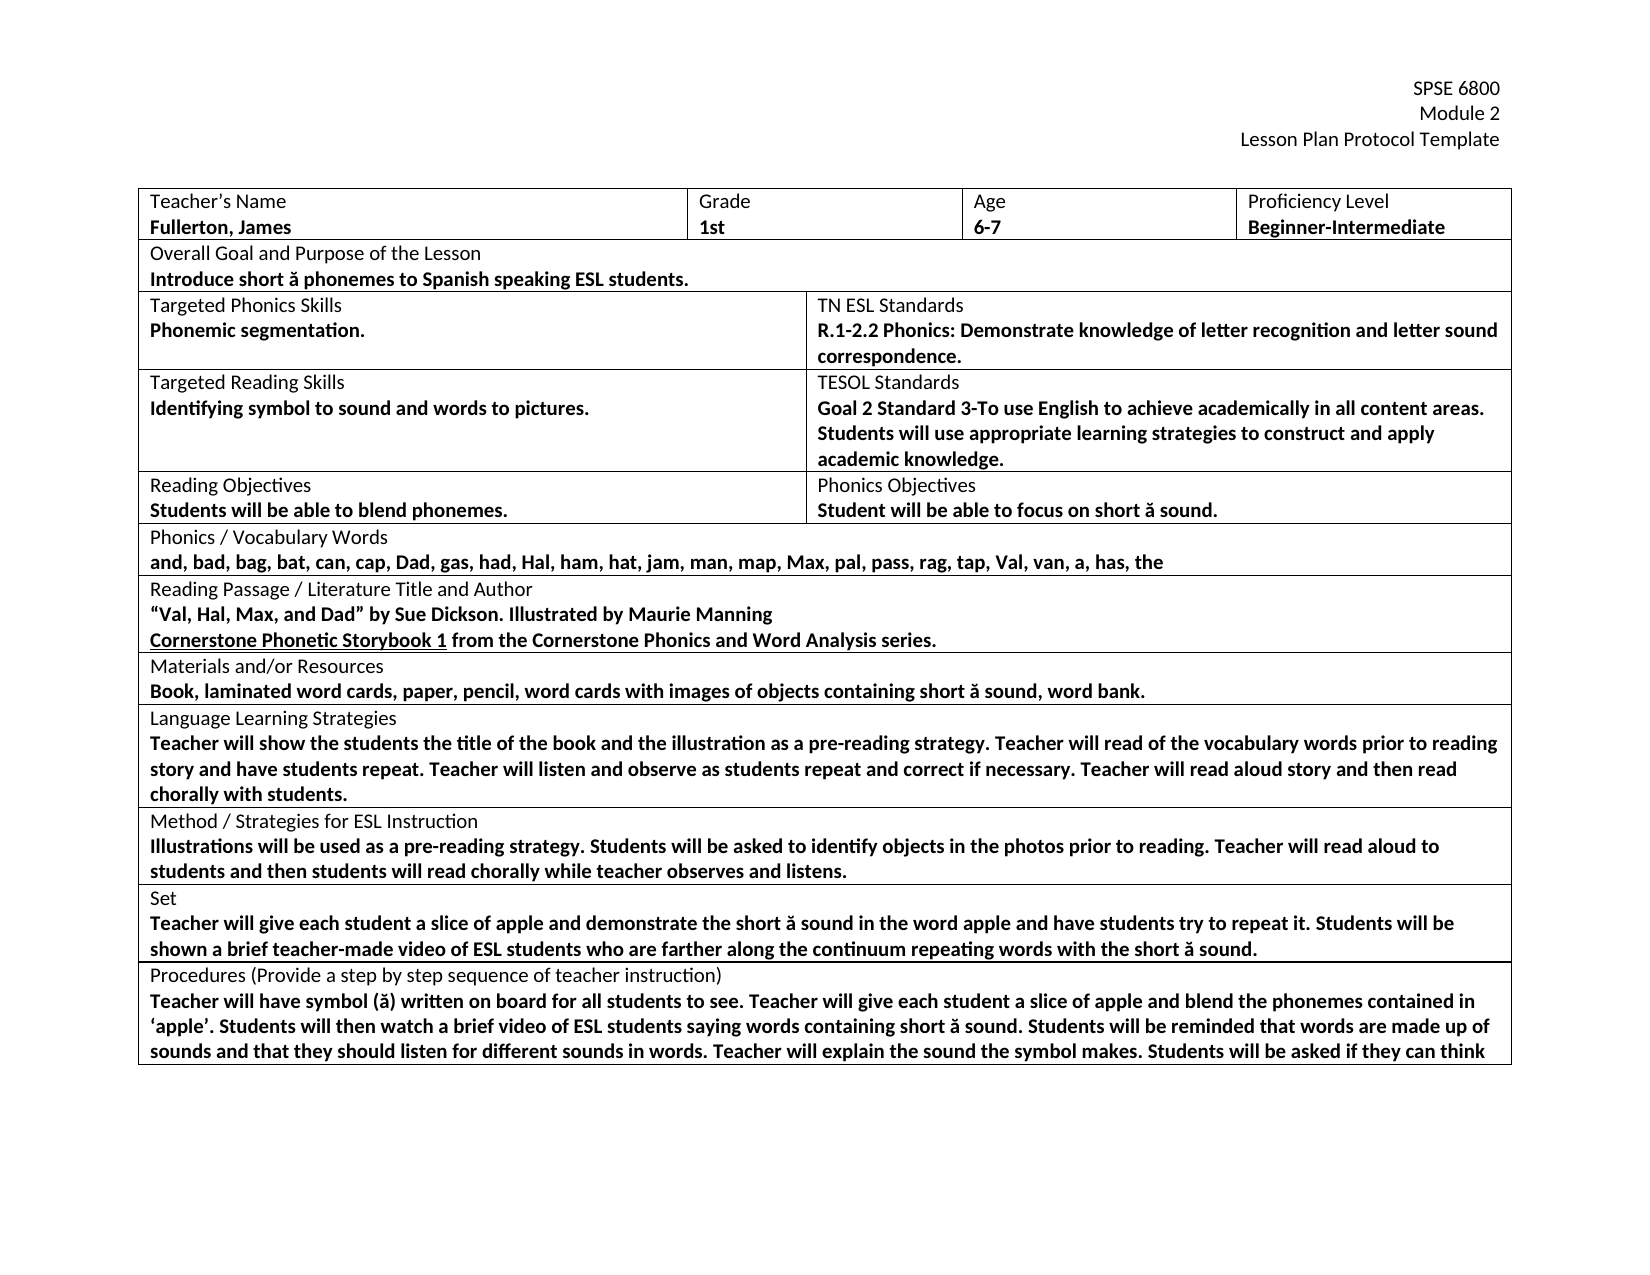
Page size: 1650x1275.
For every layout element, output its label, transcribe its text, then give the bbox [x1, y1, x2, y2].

table_header Teacher’s Name Fullerton, James [139, 189, 687, 239]
table_cell Set Teacher will give each student a slice of apple and demonstrate the short ă sound in the word apple and have students try to repeat it. Students will be shown a brief teacher-made video of ESL students who are farther along the continuum repeating words with the short ă sound. [139, 885, 1511, 961]
table_cell Language Learning Strategies Teacher will show the students the title of the book and the illustration as a pre-reading strategy. Teacher will read of the vocabulary words prior to reading story and have students repeat. Teacher will listen and observe as students repeat and correct if necessary. Teacher will read aloud story and then read chorally with students. [139, 705, 1511, 807]
table_cell Reading Objectives Students will be able to blend phonemes. [139, 472, 806, 523]
table_header Proficiency Level Beginner-Intermediate [1237, 189, 1511, 239]
table_cell Phonics / Vocabulary Words and, bad, bag, bat, can, cap, Dad, gas, had, Hal, ham, hat, jam, man, map, Max, pal, pass, rag, tap, Val, van, a, has, the [139, 524, 1511, 575]
table_header Grade 1st [688, 189, 962, 239]
table_cell Phonics Objectives Student will be able to focus on short ă sound. [807, 472, 1511, 523]
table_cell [139, 963, 1511, 1064]
table_cell Targeted Phonics Skills Phonemic segmentation. [139, 292, 806, 368]
table_cell Method / Strategies for ESL Instruction Illustrations will be used as a pre-reading strategy. Students will be asked to identify objects in the photos prior to reading. Teacher will read aloud to students and then students will read chorally while teacher observes and listens. [139, 808, 1511, 884]
table_cell Targeted Reading Skills Identifying symbol to sound and words to pictures. [139, 370, 806, 471]
table_cell TN ESL Standards R.1-2.2 Phonics: Demonstrate knowledge of letter recognition and letter sound correspondence. [807, 292, 1511, 368]
table_cell Reading Passage / Literature Title and Author “Val, Hal, Max, and Dad” by Sue Dickson. Illustrated by Maurie Manning Cornerstone Phonetic Storybook 1 from the Cornerstone Phonics and Word Analysis series. [139, 576, 1511, 652]
table_cell Materials and/or Resources Book, laminated word cards, paper, pencil, word cards with images of objects containing short ă sound, word bank. [139, 653, 1511, 704]
table_header Age 6-7 [963, 189, 1236, 239]
table_cell Overall Goal and Purpose of the Lesson Introduce short ă phonemes to Spanish speaking ESL students. [139, 240, 1511, 291]
table_cell TESOL Standards Goal 2 Standard 3-To use English to achieve academically in all content areas. Students will use appropriate learning strategies to construct and apply academic knowledge. [807, 370, 1511, 471]
